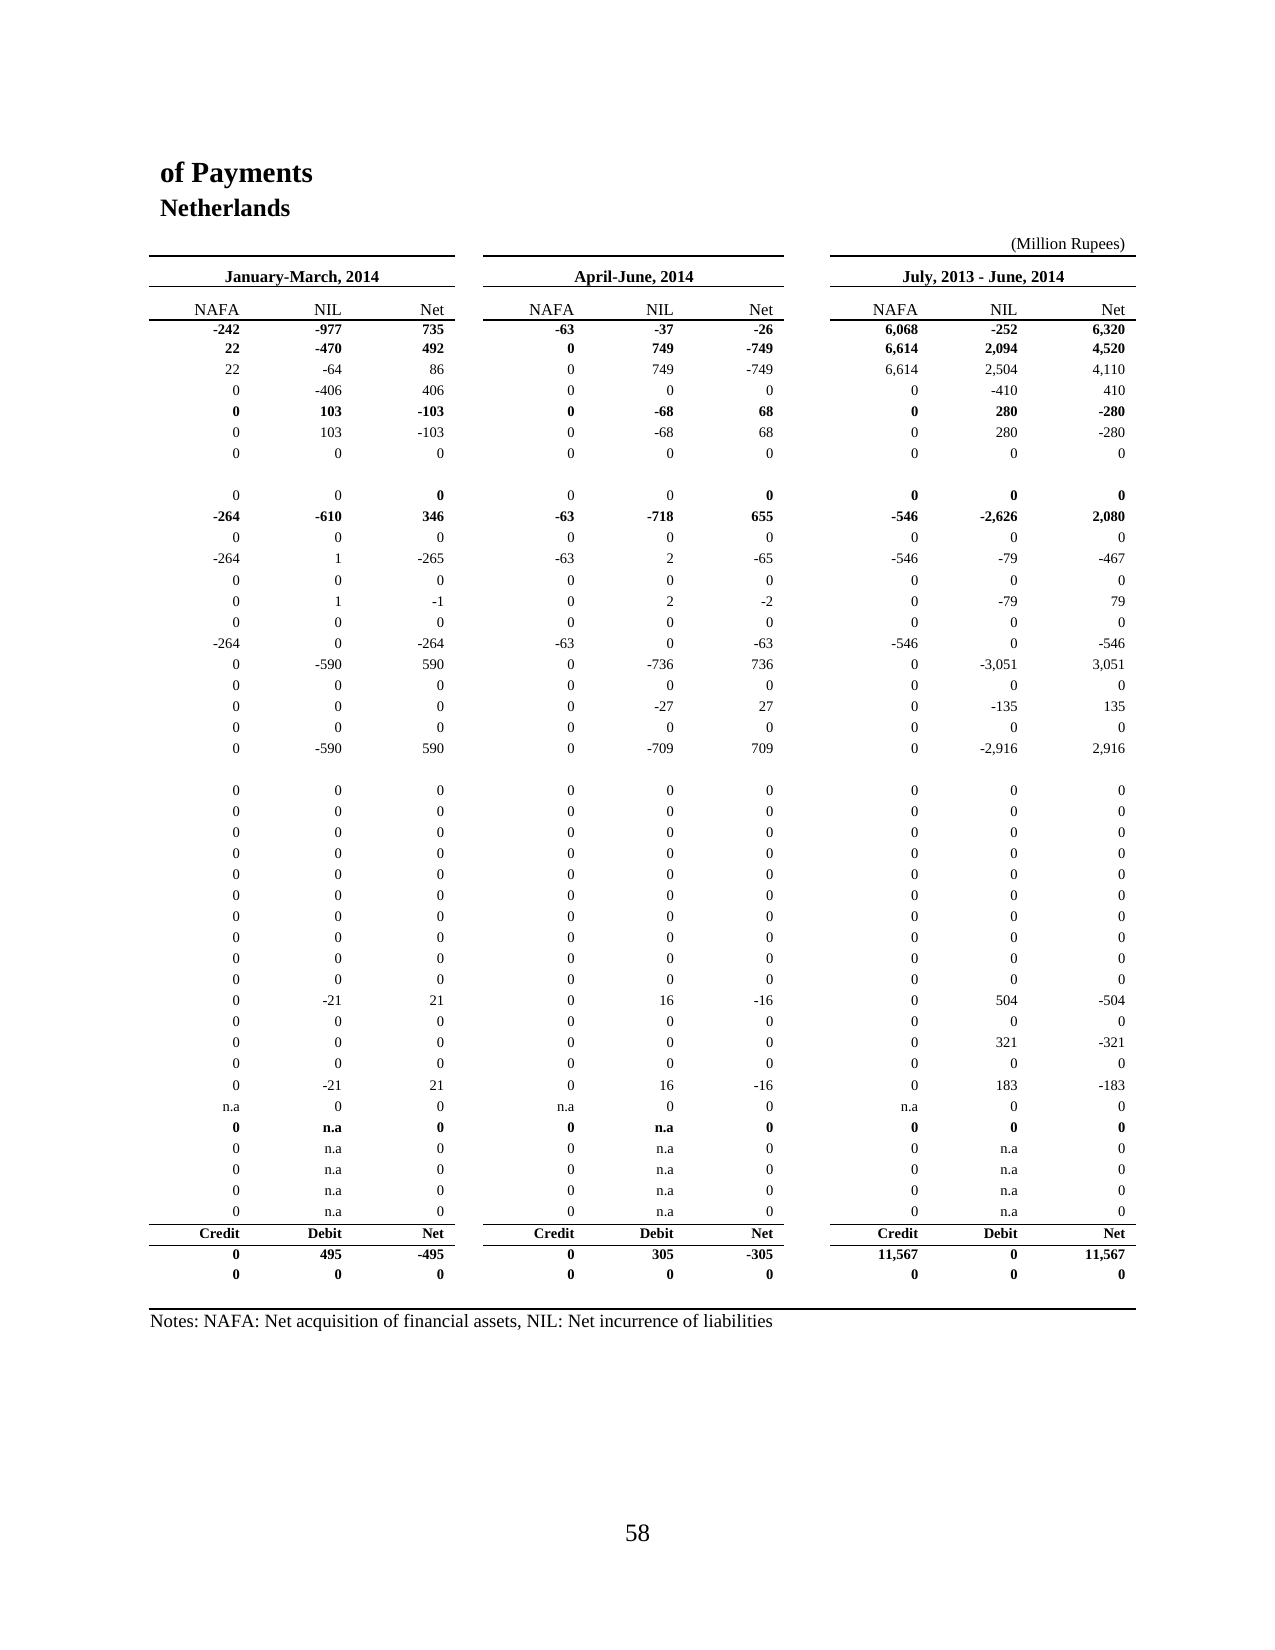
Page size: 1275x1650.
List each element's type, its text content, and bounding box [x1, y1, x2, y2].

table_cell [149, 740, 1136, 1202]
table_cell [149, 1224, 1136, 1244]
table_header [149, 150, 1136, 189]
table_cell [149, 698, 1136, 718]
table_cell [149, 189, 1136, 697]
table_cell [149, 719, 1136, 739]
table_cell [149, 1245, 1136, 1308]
text Notes: NAFA: Net acquisition of financial assets, NIL: Net incurrence of liabilities [150, 1310, 1125, 1331]
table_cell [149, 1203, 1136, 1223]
